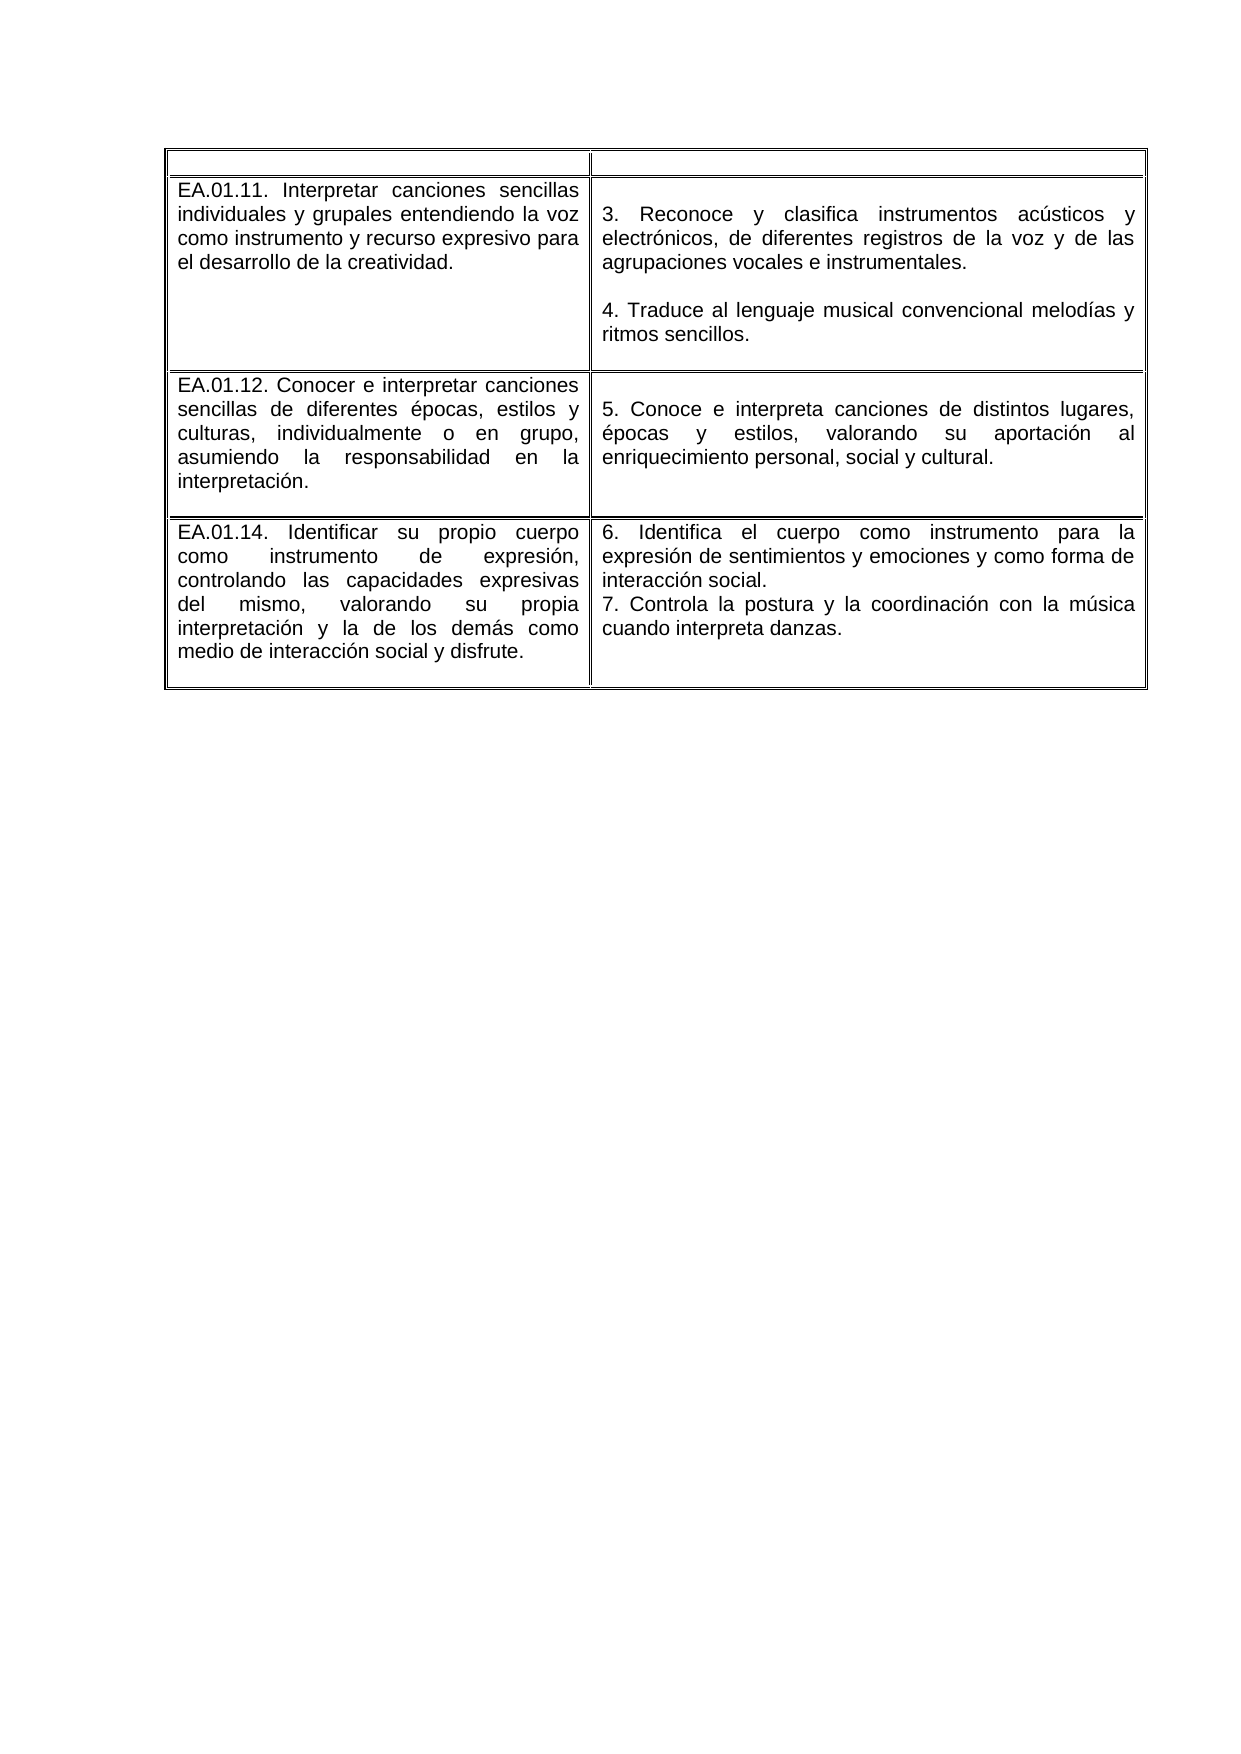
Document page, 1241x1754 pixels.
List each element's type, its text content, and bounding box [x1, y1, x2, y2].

table_cell EA.01.14. Identificar su propio cuerpo como instrumento de expresión, controlando las capacidades expresivas del mismo, valorando su propia interpretación y la de los demás como medio de interacción social y disfrute. [168, 516, 591, 687]
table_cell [591, 151, 1145, 175]
table_cell EA.01.11. Interpretar canciones sencillas individuales y grupales entendiendo la voz como instrumento y recurso expresivo para el desarrollo de la creatividad. [168, 175, 589, 369]
table_cell 6. Identifica el cuerpo como instrumento para la expresión de sentimientos y emociones y como forma de interacción social. 7. Controla la postura y la coordinación con la música cuando interpreta danzas. [591, 516, 1145, 687]
table_cell 3. Reconoce y clasifica instrumentos acústicos y electrónicos, de diferentes registros de la voz y de las agrupaciones vocales e instrumentales. 4. Traduce al lenguaje musical convencional melodías y ritmos sencillos. [592, 175, 1145, 369]
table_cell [168, 149, 591, 175]
table_cell 5. Conoce e interpreta canciones de distintos lugares, épocas y estilos, valorando su aportación al enriquecimiento personal, social y cultural. [592, 370, 1145, 516]
table_cell EA.01.12. Conocer e interpretar canciones sencillas de diferentes épocas, estilos y culturas, individualmente o en grupo, asumiendo la responsabilidad en la interpretación. [168, 370, 589, 516]
